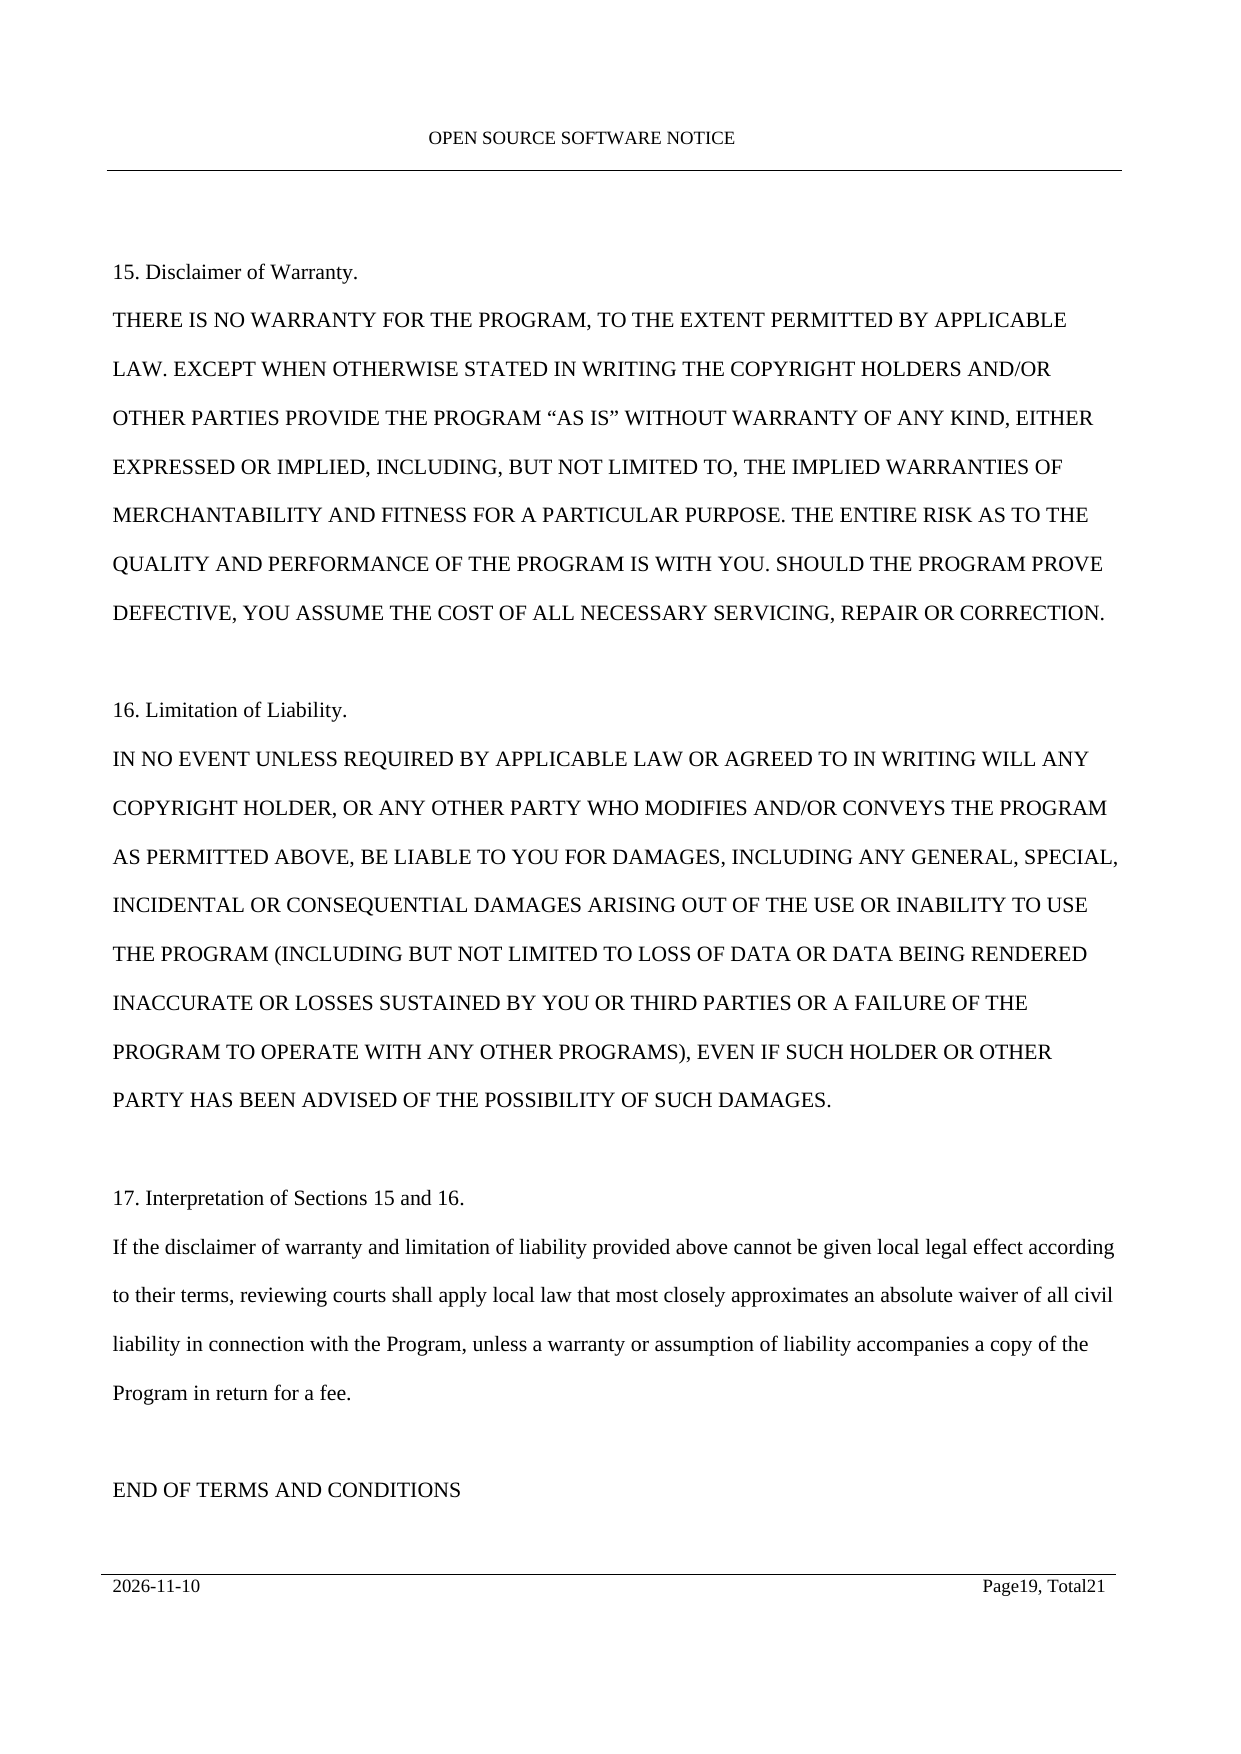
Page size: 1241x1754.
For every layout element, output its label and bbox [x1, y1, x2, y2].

text [112, 206, 1128, 1506]
